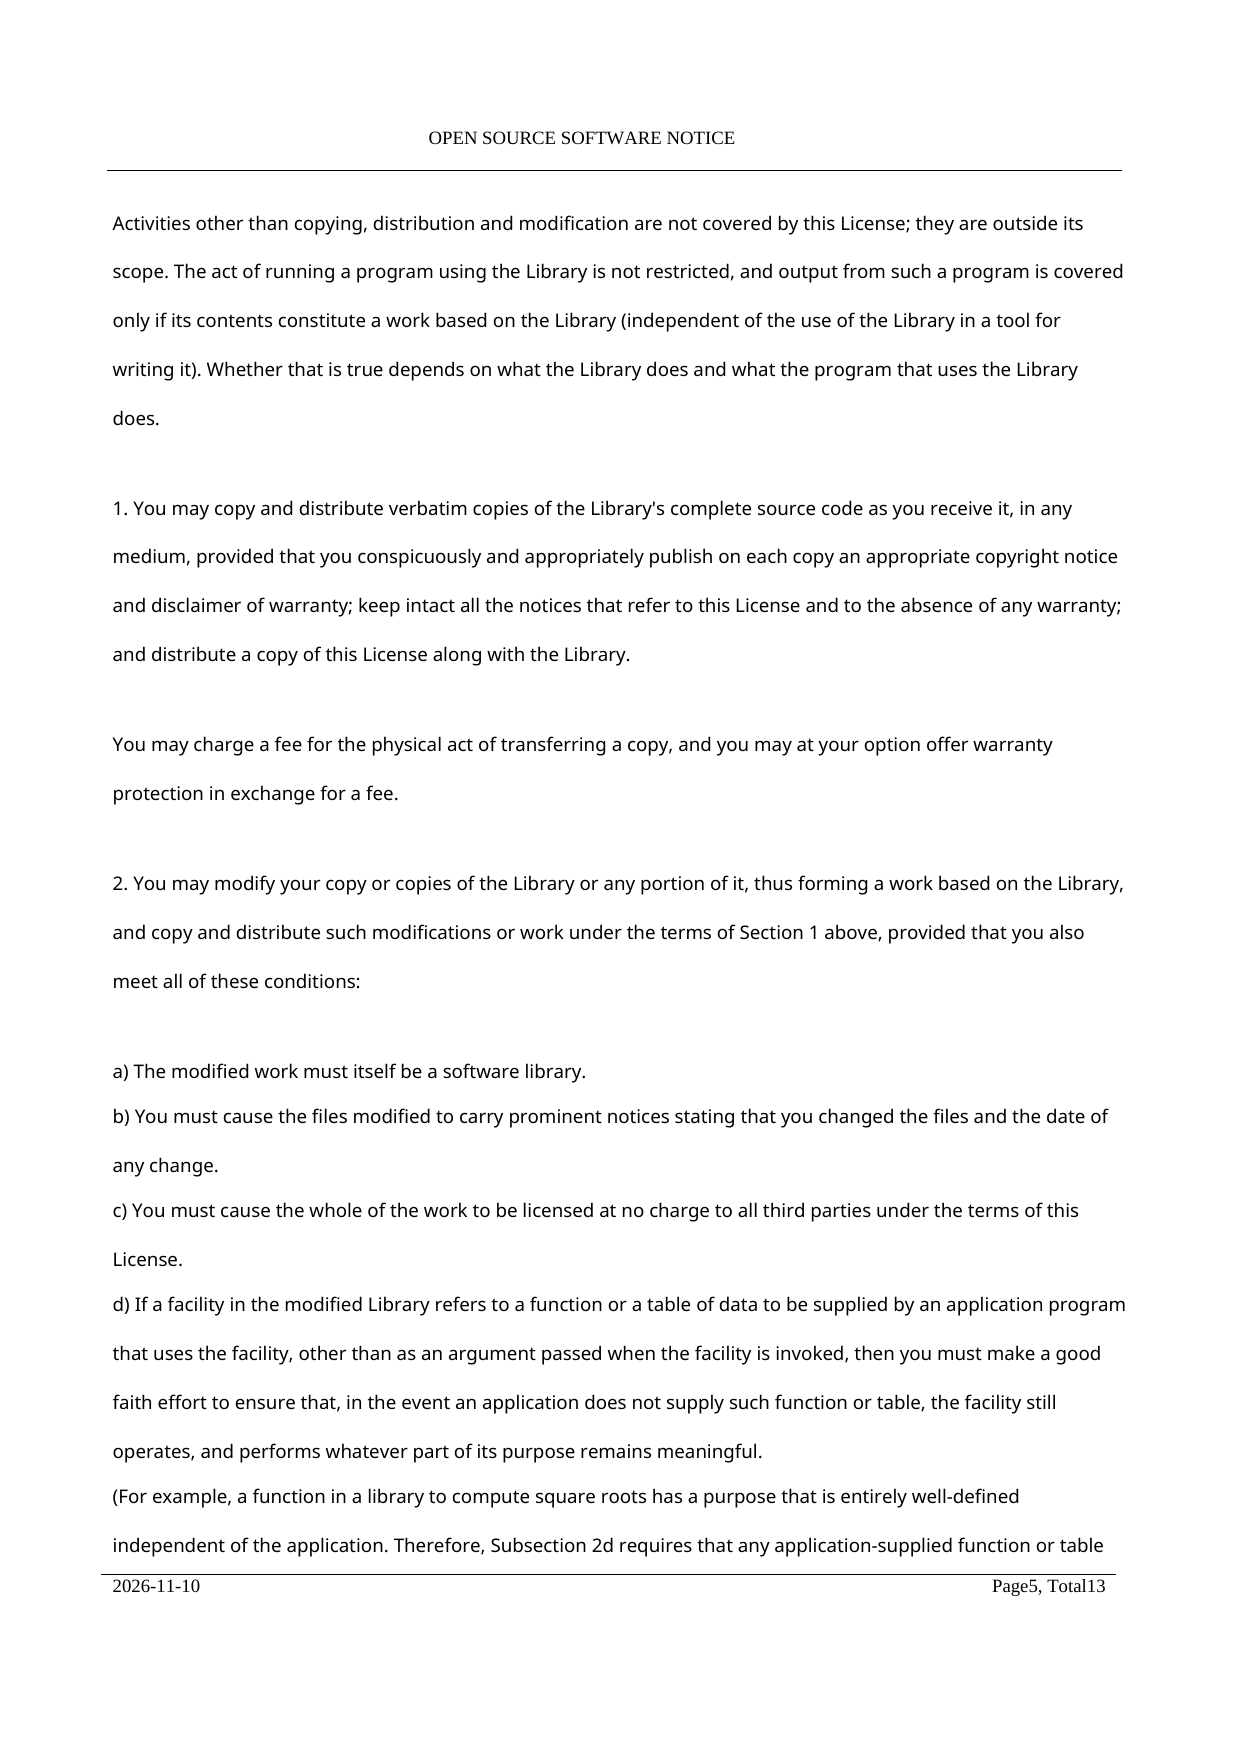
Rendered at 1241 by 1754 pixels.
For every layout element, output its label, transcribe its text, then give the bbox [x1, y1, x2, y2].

text 2. You may modify your copy or copies of the Library or any portion of it, thus forming a work based on the Library, and copy and distribute such modifications or work under the terms of Section 1 above, provided that you also meet all of these conditions: [112, 867, 1128, 997]
text c) You must cause the whole of the work to be licensed at no charge to all third parties under the terms of this License. [112, 1194, 1128, 1276]
text a) The modified work must itself be a software library. [112, 1055, 1128, 1088]
text 1. You may copy and distribute verbatim copies of the Library's complete source code as you receive it, in any medium, provided that you conspicuously and appropriately publish on each copy an appropriate copyright notice and disclaimer of warranty; keep intact all the notices that refer to this License and to the absence of any warranty; and distribute a copy of this License along with the Library. [112, 492, 1128, 670]
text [112, 1480, 1128, 1561]
text You may charge a fee for the physical act of transferring a copy, and you may at your option offer warranty protection in exchange for a fee. [112, 728, 1128, 809]
text Activities other than copying, distribution and modification are not covered by this License; they are outside its scope. The act of running a program using the Library is not restricted, and output from such a program is covered only if its contents constitute a work based on the Library (independent of the use of the Library in a tool for writing it). Whether that is true depends on what the Library does and what the program that uses the Library does. [112, 206, 1128, 434]
text b) You must cause the files modified to carry prominent notices stating that you changed the files and the date of any change. [112, 1100, 1128, 1182]
text d) If a facility in the modified Library refers to a function or a table of data to be supplied by an application program that uses the facility, other than as an argument passed when the facility is invoked, then you must make a good faith effort to ensure that, in the event an application does not supply such function or table, the facility still operates, and performs whatever part of its purpose remains meaningful. [112, 1288, 1128, 1467]
